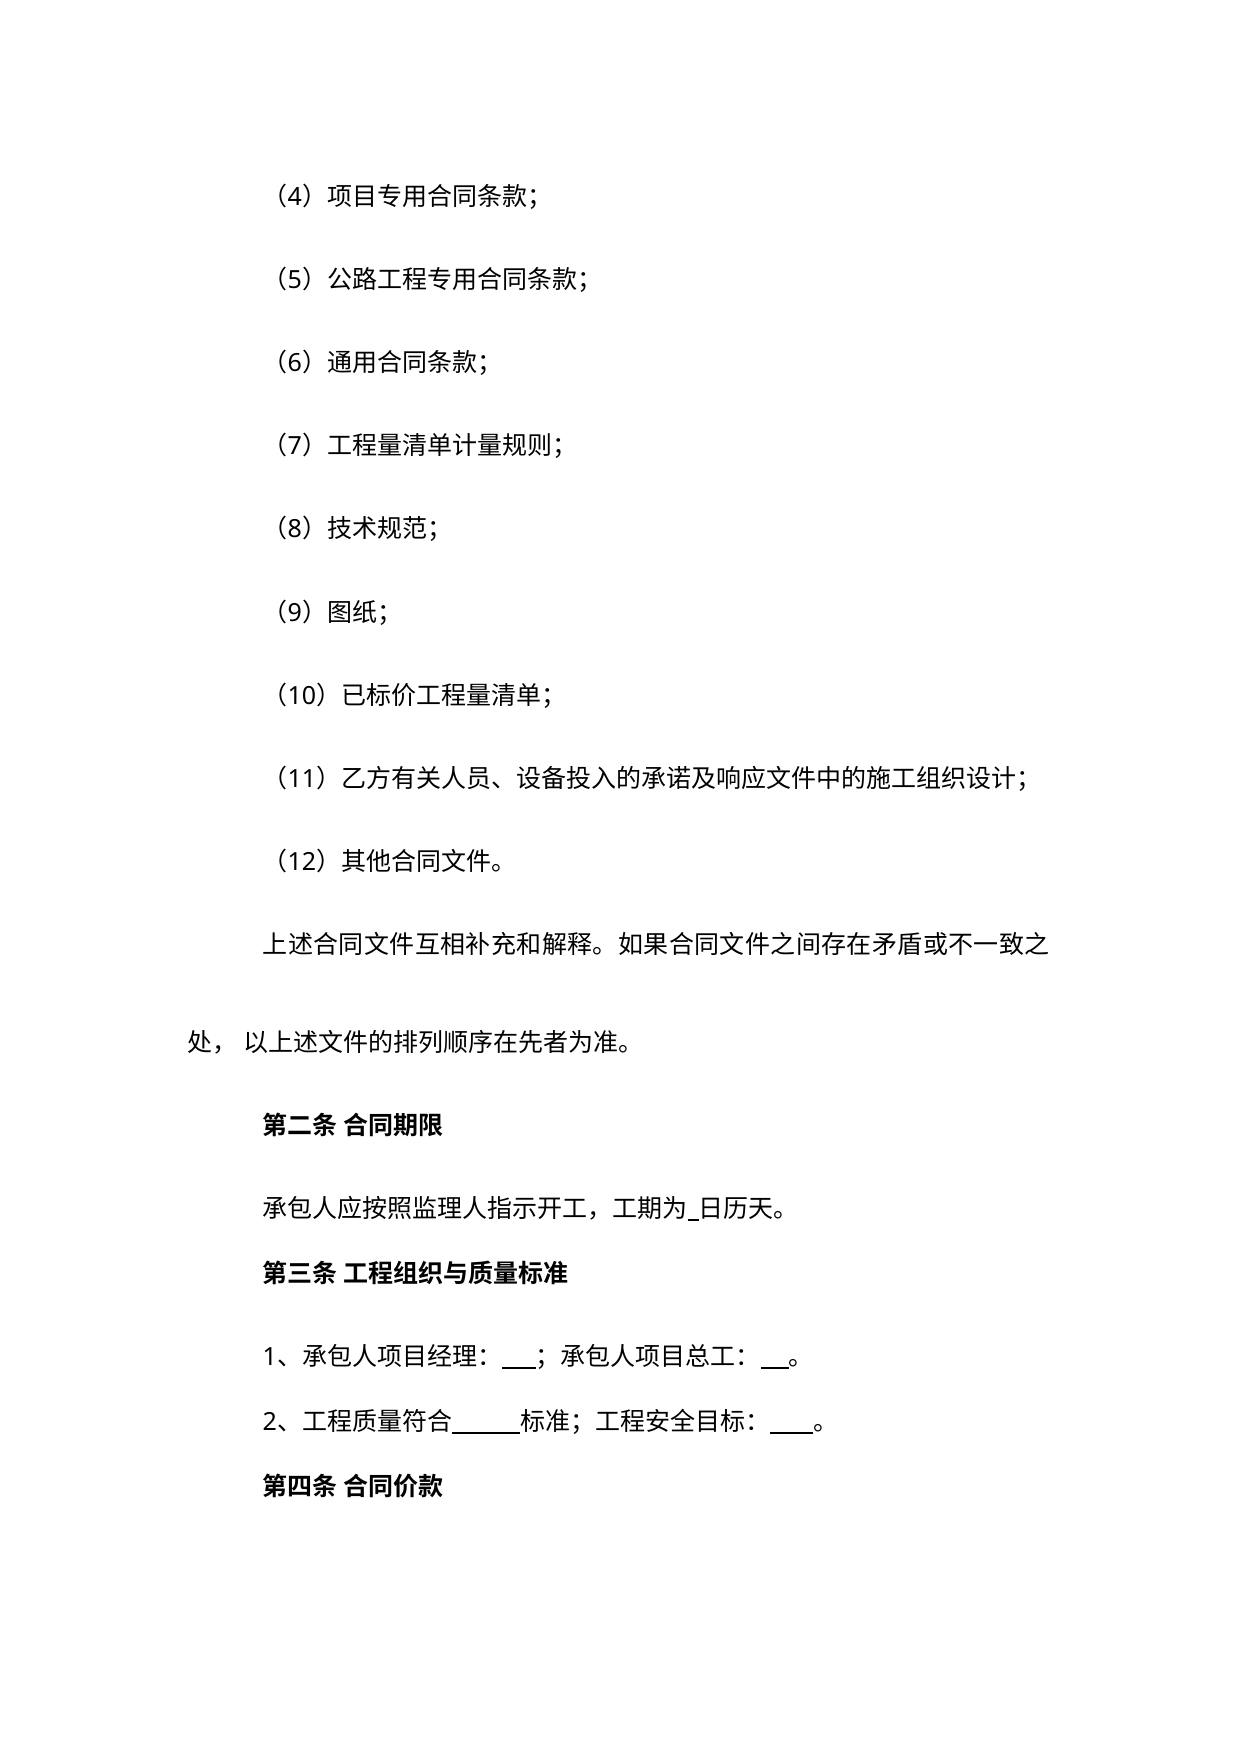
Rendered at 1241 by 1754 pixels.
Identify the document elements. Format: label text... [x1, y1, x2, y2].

text 1、承包人项目经理： ；承包人项目总工： 。 [187, 1322, 1053, 1387]
subtitle 第二条 合同期限 [187, 1091, 1053, 1156]
text （12）其他合同文件。 [187, 827, 1053, 892]
subtitle 第四条 合同价款 [187, 1452, 1053, 1517]
text 承包人应按照监理人指示开工，工期为 日历天。 [187, 1174, 1053, 1239]
subtitle 第三条 工程组织与质量标准 [187, 1239, 1053, 1304]
text （6）通用合同条款； [187, 328, 1053, 393]
text 上述合同文件互相补充和解释。如果合同文件之间存在矛盾或不一致之处， 以上述文件的排列顺序在先者为准。 [187, 910, 1053, 1073]
text （7）工程量清单计量规则； [187, 411, 1053, 476]
text （5）公路工程专用合同条款； [187, 245, 1053, 310]
text （11）乙方有关人员、设备投入的承诺及响应文件中的施工组织设计； [187, 744, 1053, 809]
text （4）项目专用合同条款； [187, 162, 1053, 227]
text （8）技术规范； [187, 494, 1053, 559]
text （10）已标价工程量清单； [187, 661, 1053, 726]
text 2、工程质量符合 标准；工程安全目标： 。 [187, 1387, 1053, 1452]
text （9）图纸； [187, 578, 1053, 643]
